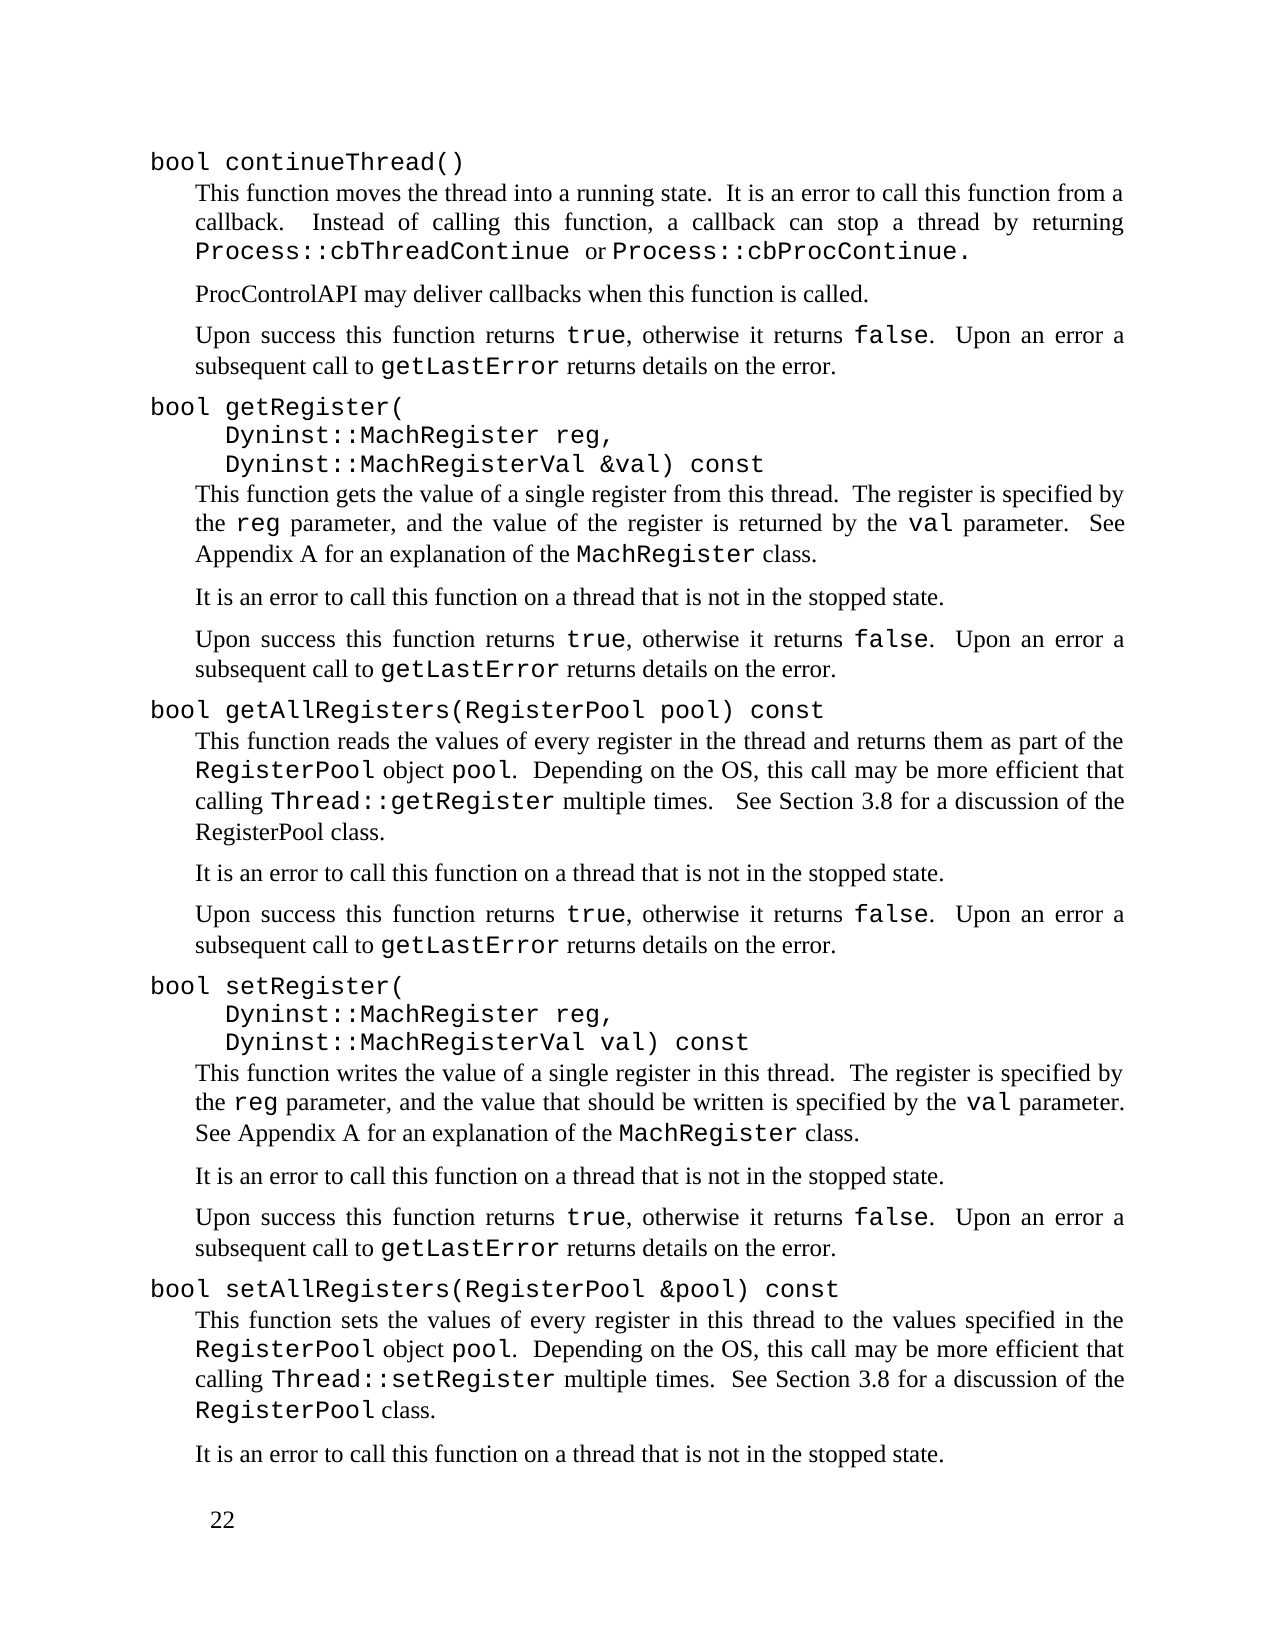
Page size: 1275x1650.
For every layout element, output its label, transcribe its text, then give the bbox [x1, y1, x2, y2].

text bool getAllRegisters(RegisterPool pool) const [150, 698, 1125, 726]
text This function moves the thread into a running state. It is an error to call this function from a callback. Instead of calling this function, a callback can stop a thread by returning Process::cbThreadContinue or Process::cbProcContinue. [195, 178, 1125, 267]
text It is an error to call this function on a thread that is not in the stopped state. [195, 582, 1125, 611]
text ProcControlAPI may deliver callbacks when this function is called. [195, 279, 1125, 308]
text This function reads the values of every register in the thread and returns them as part of the RegisterPool object pool. Depending on the OS, this call may be more efficient that calling Thread::getRegister multiple times. See Section 3.8 for a discussion of the RegisterPool class. [195, 726, 1125, 845]
text Dyninst::MachRegister reg, [150, 1002, 1125, 1030]
text Dyninst::MachRegister reg, [150, 423, 1125, 451]
text It is an error to call this function on a thread that is not in the stopped state. [195, 1161, 1125, 1190]
text It is an error to call this function on a thread that is not in the stopped state. [195, 858, 1125, 887]
text This function writes the value of a single register in this thread. The register is specified by the reg parameter, and the value that should be written is specified by the val parameter. See Appendix A for an explanation of the MachRegister class. [195, 1058, 1125, 1149]
text It is an error to call this function on a thread that is not in the stopped state. [195, 1439, 1125, 1467]
text This function sets the values of every register in this thread to the values specified in the RegisterPool object pool. Depending on the OS, this call may be more efficient that calling Thread::setRegister multiple times. See Section 3.8 for a discussion of the RegisterPool class. [195, 1305, 1125, 1426]
text bool getRegister( [150, 394, 1125, 423]
text Upon success this function returns true, otherwise it returns false. Upon an error a subsequent call to getLastError returns details on the error. [195, 899, 1125, 961]
text Upon success this function returns true, otherwise it returns false. Upon an error a subsequent call to getLastError returns details on the error. [195, 320, 1125, 382]
text Upon success this function returns true, otherwise it returns false. Upon an error a subsequent call to getLastError returns details on the error. [195, 624, 1125, 685]
text Upon success this function returns true, otherwise it returns false. Upon an error a subsequent call to getLastError returns details on the error. [195, 1202, 1125, 1264]
text This function gets the value of a single register from this thread. The register is specified by the reg parameter, and the value of the register is returned by the val parameter. See Appendix A for an explanation of the MachRegister class. [195, 479, 1125, 570]
text bool setAllRegisters(RegisterPool &pool) const [150, 1277, 1125, 1305]
text Dyninst::MachRegisterVal val) const [150, 1030, 1125, 1058]
text Dyninst::MachRegisterVal &val) const [150, 451, 1125, 479]
text bool continueThread() [150, 150, 1125, 178]
text bool setRegister( [150, 973, 1125, 1002]
